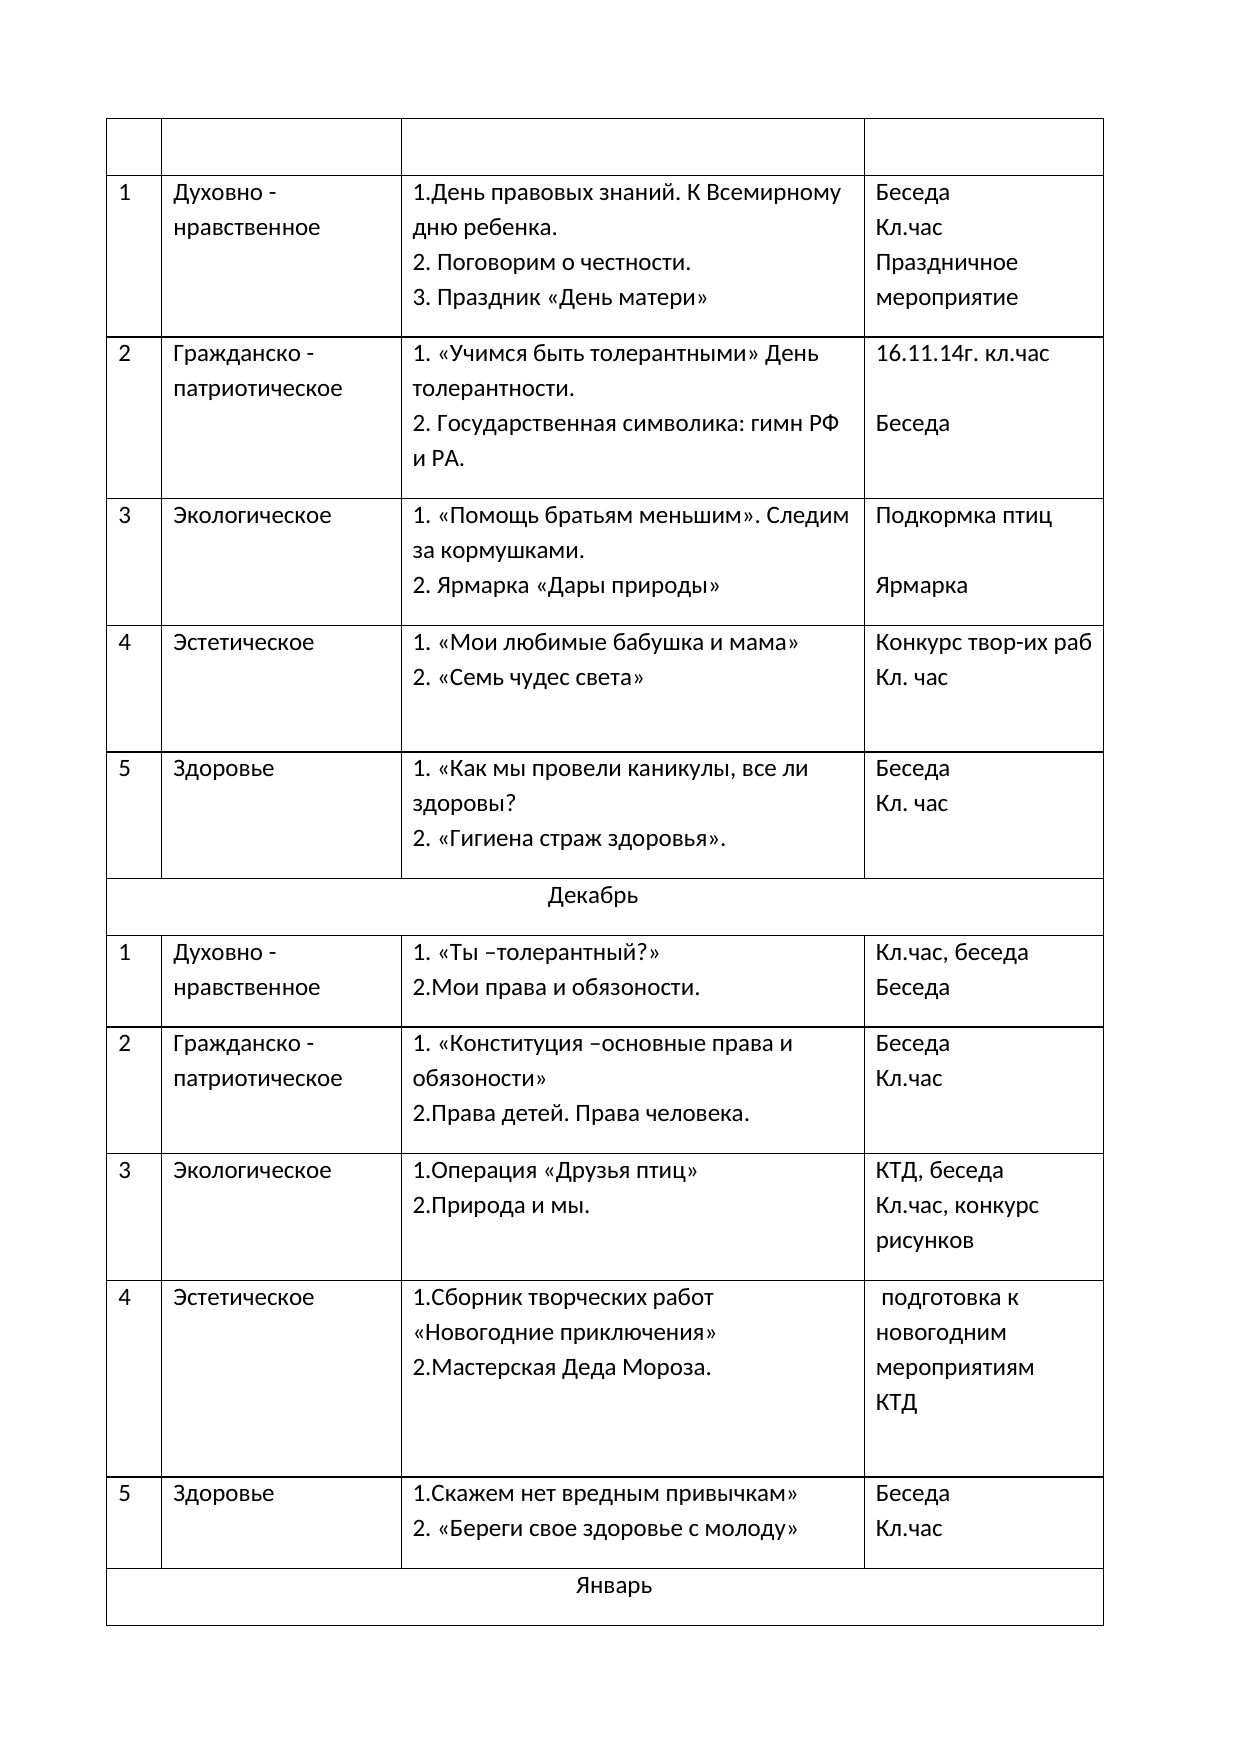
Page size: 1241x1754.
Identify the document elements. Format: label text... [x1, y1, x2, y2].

table_cell Беседа Кл. час [865, 753, 1103, 878]
table_cell 1.День правовых знаний. К Всемирному дню ребенка. 2. Поговорим о честности. 3. Праздник «День матери» [402, 176, 864, 336]
table_cell Духовно -нравственное [162, 936, 401, 1026]
table_cell [402, 119, 864, 175]
table_cell Здоровье [162, 1478, 401, 1568]
table_cell Конкурс твор-их раб Кл. час [865, 626, 1103, 751]
table_cell 1 [107, 936, 161, 1026]
table_cell Гражданско -патриотическое [162, 338, 401, 498]
table_cell Эстетическое [162, 626, 401, 751]
table_cell Духовно -нравственное [162, 176, 401, 336]
table_cell Подкормка птиц Ярмарка [865, 499, 1103, 625]
table_cell 1.Скажем нет вредным привычкам» 2. «Береги свое здоровье с молоду» [402, 1478, 864, 1568]
table_cell 1.Сборник творческих работ «Новогодние приключения» 2.Мастерская Деда Мороза. [402, 1281, 864, 1476]
table_cell 4 [107, 1281, 161, 1476]
table_cell 5 [107, 1478, 161, 1568]
table_cell Эстетическое [162, 1281, 401, 1476]
table_cell 1. «Конституция –основные права и обязоности» 2.Права детей. Права человека. [402, 1028, 864, 1153]
table_cell 3 [107, 1154, 161, 1280]
table_cell КТД, беседа Кл.час, конкурс рисунков [865, 1154, 1103, 1280]
table_cell 1. «Учимся быть толерантными» День толерантности. 2. Государственная символика: гимн РФ и РА. [402, 338, 864, 498]
table_cell Беседа Кл.час [865, 1478, 1103, 1568]
table_cell Экологическое [162, 499, 401, 625]
table_cell 1. «Ты –толерантный?» 2.Мои права и обязоности. [402, 936, 864, 1026]
table_cell 1. «Помощь братьям меньшим». Следим за кормушками. 2. Ярмарка «Дары природы» [402, 499, 864, 625]
table_cell 1.Операция «Друзья птиц» 2.Природа и мы. [402, 1154, 864, 1280]
table_cell [162, 119, 401, 175]
table_cell Кл.час, беседа Беседа [865, 936, 1103, 1026]
table_cell 1 [107, 176, 161, 336]
table_cell Беседа Кл.час Праздничное мероприятие [865, 176, 1103, 336]
table_cell 3 [107, 499, 161, 625]
table_cell 16.11.14г. кл.час Беседа [865, 338, 1103, 498]
table_cell 5 [107, 753, 161, 878]
table_cell 1. «Как мы провели каникулы, все ли здоровы? 2. «Гигиена страж здоровья». [402, 753, 864, 878]
table_cell подготовка к новогодним мероприятиям КТД [865, 1281, 1103, 1476]
table_cell 2 [107, 338, 161, 498]
table_cell Декабрь [107, 879, 1103, 935]
table_cell Январь [107, 1569, 1103, 1625]
table_cell Экологическое [162, 1154, 401, 1280]
table_cell 2 [107, 1028, 161, 1153]
table_cell Гражданско -патриотическое [162, 1028, 401, 1153]
table_cell [107, 119, 161, 175]
table_cell Здоровье [162, 753, 401, 878]
table_cell Беседа Кл.час [865, 1028, 1103, 1153]
table_cell 4 [107, 626, 161, 751]
table_cell [865, 119, 1103, 175]
table_cell 1. «Мои любимые бабушка и мама» 2. «Семь чудес света» [402, 626, 864, 751]
